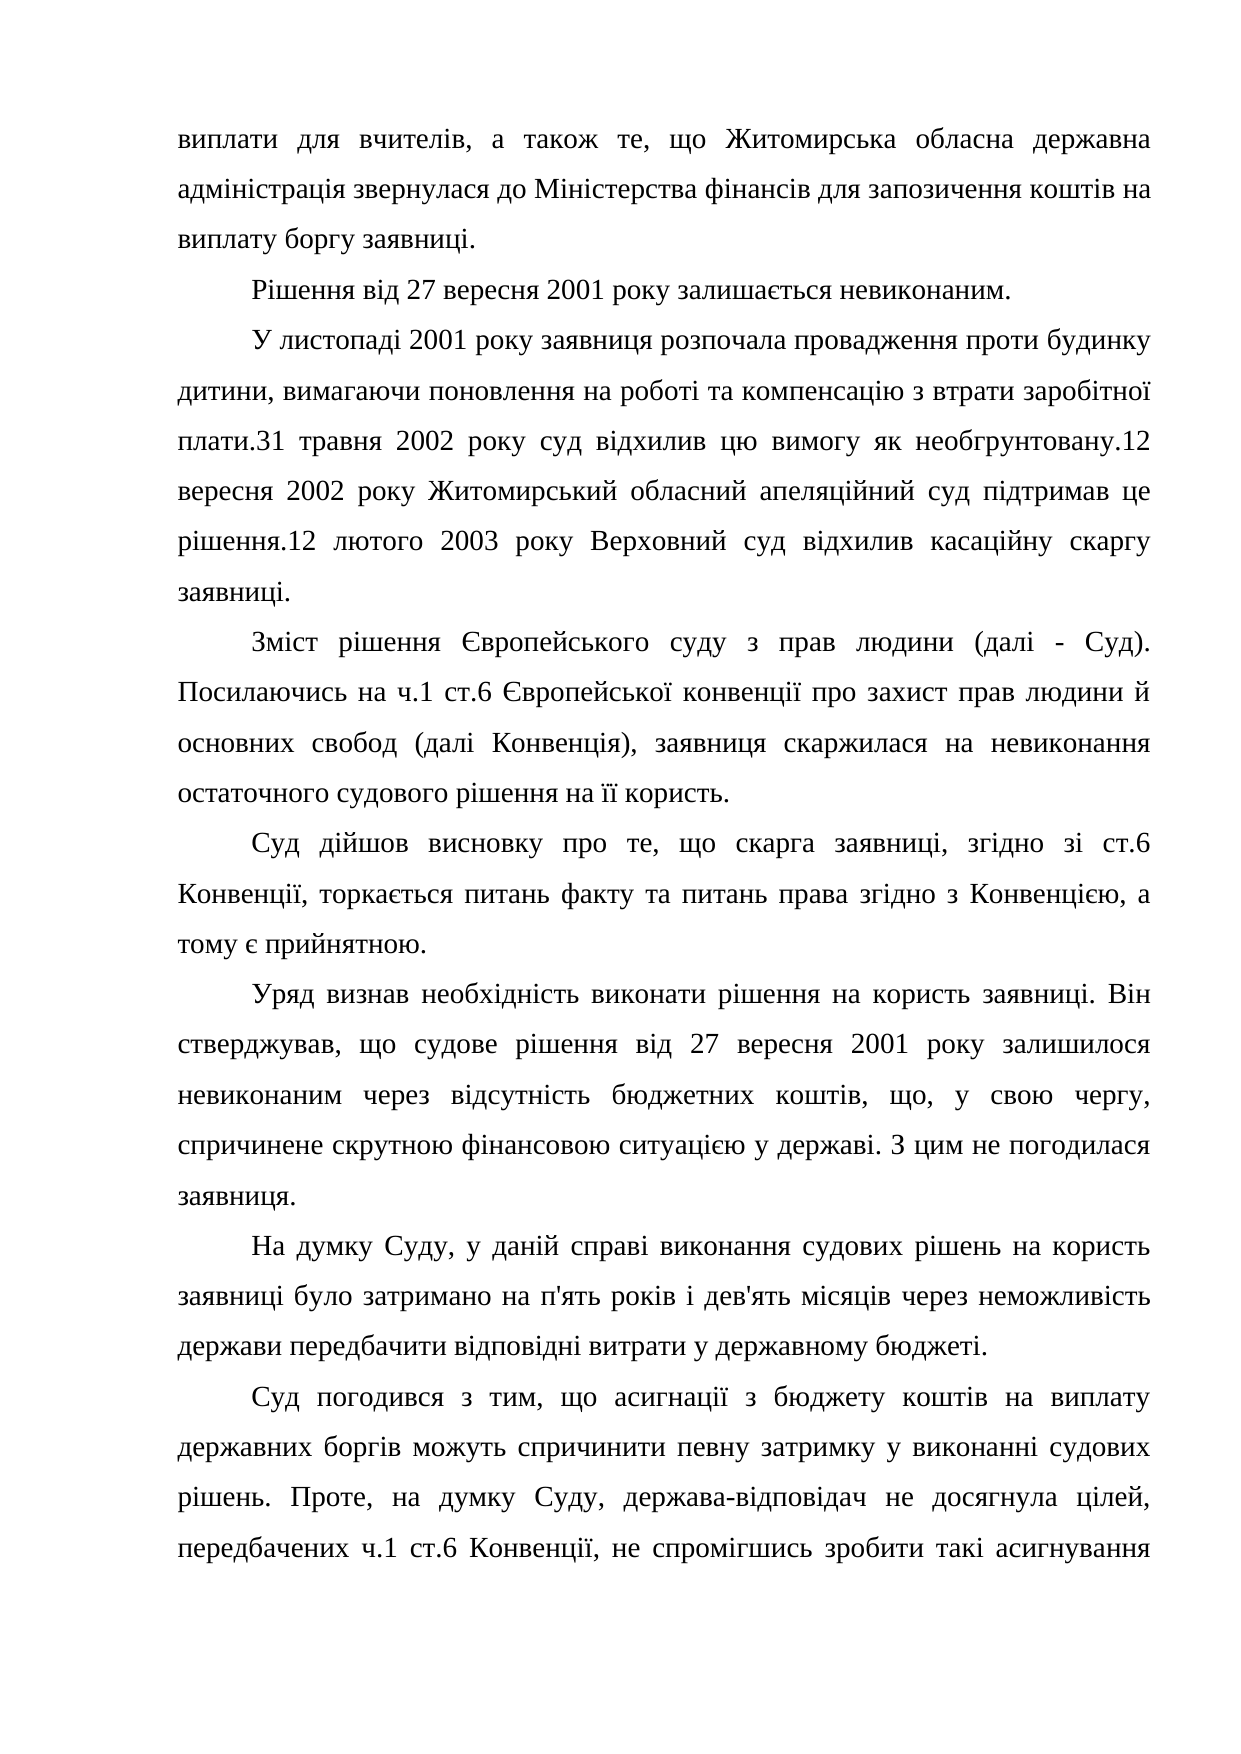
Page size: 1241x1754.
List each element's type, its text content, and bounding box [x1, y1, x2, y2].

text Рішення від 27 вересня 2001 року залишається невиконаним. [177, 272, 1152, 306]
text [177, 121, 1152, 255]
text На думку Суду, у даній справі виконання судових рішень на користь заявниці було затримано на п'ять років і дев'ять місяців через неможливість держави передбачити відповідні витрати у державному бюджеті. [177, 1228, 1152, 1362]
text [177, 1379, 1152, 1563]
text У листопаді 2001 року заявниця розпочала провадження проти будинку дитини, вимагаючи поновлення на роботі та компенсацію з втрати заробітної плати.31 травня 2002 року суд відхилив цю вимогу як необгрунтовану.12 вересня 2002 року Житомирський обласний апеляційний суд підтримав це рішення.12 лютого 2003 року Верховний суд відхилив касаційну скаргу заявниці. [177, 322, 1152, 607]
text Уряд визнав необхідність виконати рішення на користь заявниці. Він стверджував, що судове рішення від 27 вересня 2001 року залишилося невиконаним через відсутність бюджетних коштів, що, у свою чергу, спричинене скрутною фінансовою ситуацією у державі. З цим не погодилася заявниця. [177, 976, 1152, 1211]
text Зміст рішення Європейського суду з прав людини (далі - Суд). Посилаючись на ч.1 ст.6 Європейської конвенції про захист прав людини й основних свобод (далі Конвенція), заявниця скаржилася на невиконання остаточного судового рішення на її користь. [177, 624, 1152, 809]
text Суд дійшов висновку про те, що скарга заявниці, згідно зі ст.6 Конвенції, торкається питань факту та питань права згідно з Конвенцією, а тому є прийнятною. [177, 825, 1152, 959]
